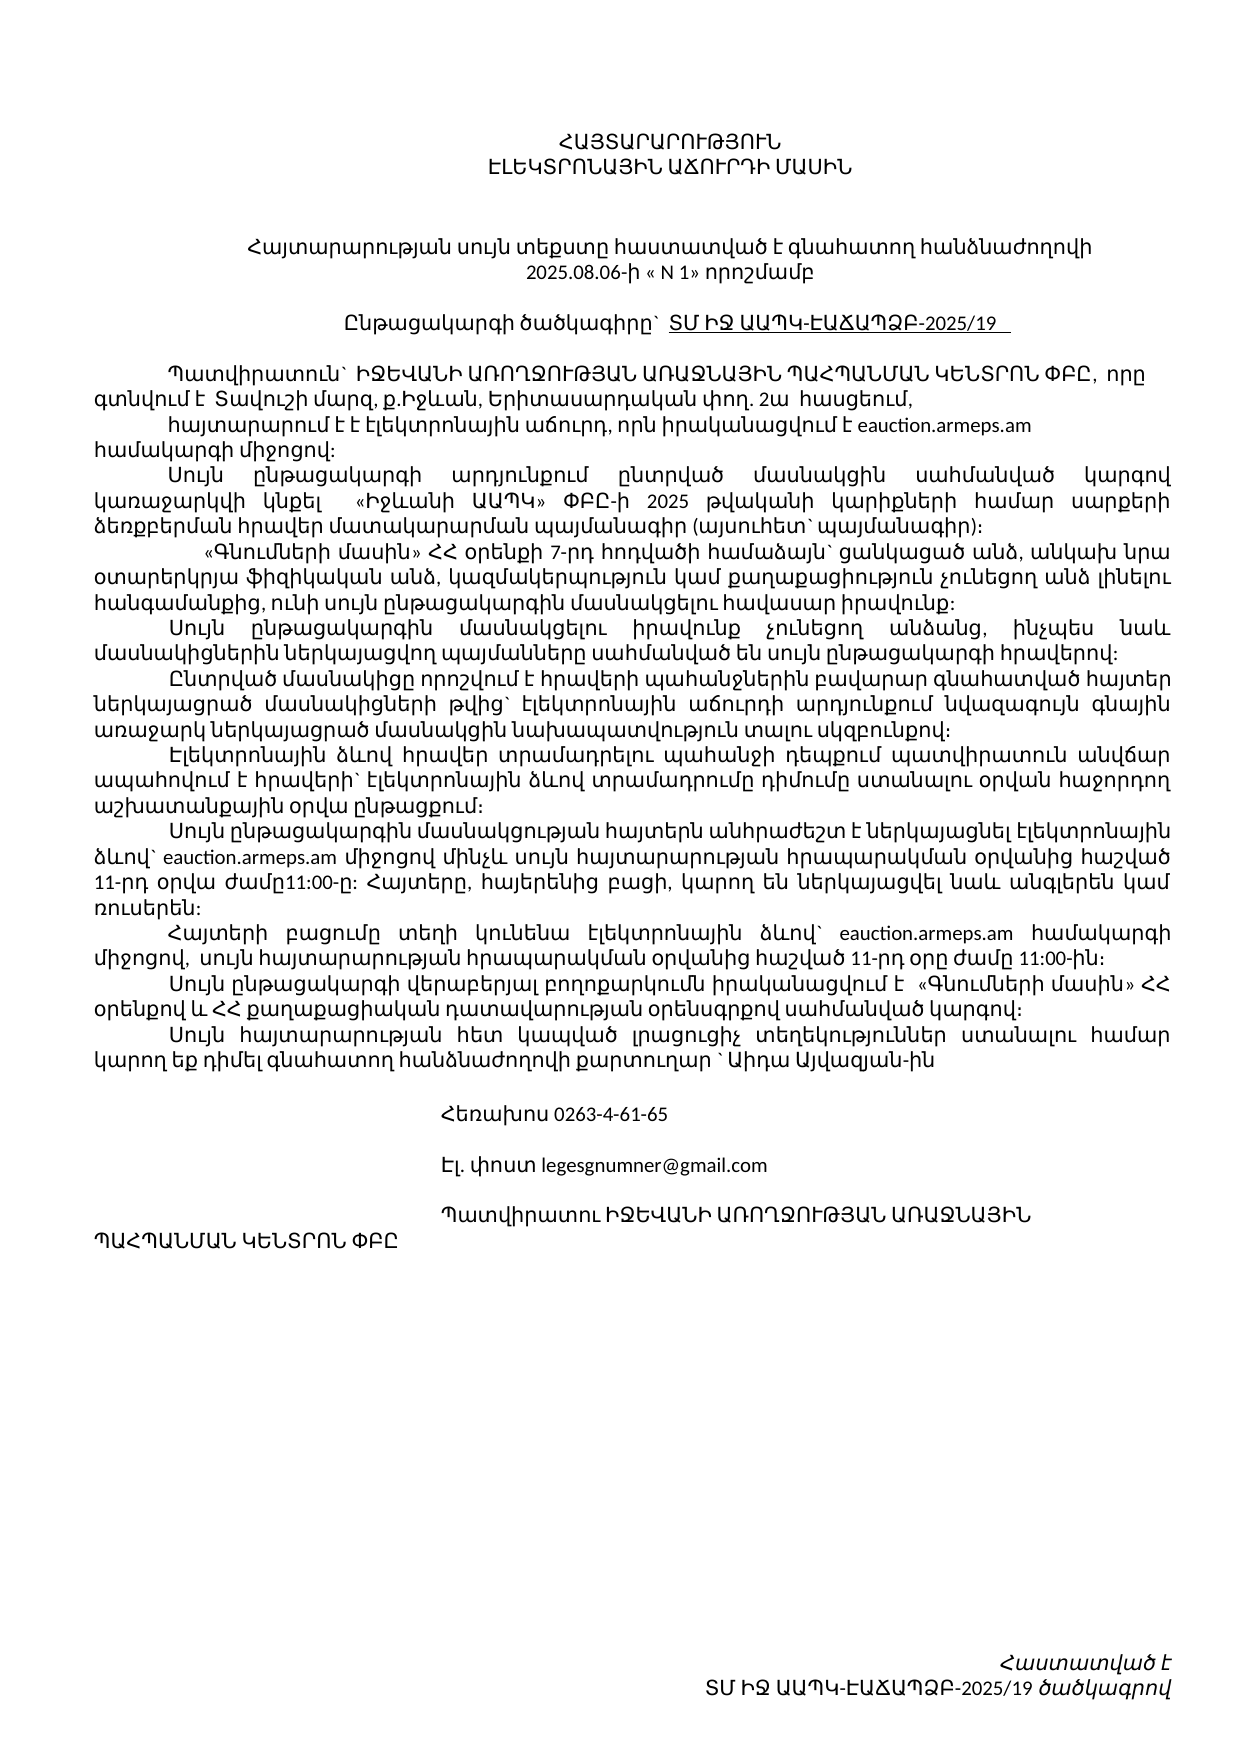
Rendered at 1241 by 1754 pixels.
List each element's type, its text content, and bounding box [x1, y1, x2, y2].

text «Գնումների մասին» ՀՀ օրենքի 7-րդ հոդվածի համաձայն` ցանկացած անձ, անկախ նրա օտարերկրյա ֆիզիկական անձ, կազմակերպություն կամ քաղաքացիություն չունեցող անձ լինելու հանգամանքից, ունի սույն ընթացակարգին մասնակցելու հավասար իրավունք: [94, 539, 1171, 615]
text Սույն ընթացակարգին մասնակցության հայտերն անհրաժեշտ է ներկայացնել էլեկտրոնային ձևով` eauction.armeps.am միջոցով մինչև սույն հայտարարության հրապարակման օրվանից հաշված 11-րդ օրվա ժամը11:00-ը: Հայտերը, հայերենից բացի, կարող են ներկայացվել նաև անգլերեն կամ ռուսերեն: [94, 818, 1171, 920]
text ՀԱՅՏԱՐԱՐՈՒԹՅՈՒՆ [94, 129, 1171, 154]
text Պատվիրատու ԻՋԵՎԱՆԻ ԱՌՈՂՋՈՒԹՅԱՆ ԱՌԱՋՆԱՅԻՆ ՊԱՀՊԱՆՄԱՆ ԿԵՆՏՐՈՆ ՓԲԸ [94, 1203, 1171, 1253]
text Ընտրված մասնակիցը որոշվում է հրավերի պահանջներին բավարար գնահատված հայտեր ներկայացրած մասնակիցների թվից` էլեկտրոնային աճուրդի արդյունքում նվազագույն գնային առաջարկ ներկայացրած մասնակցին նախապատվություն տալու սկզբունքով։ [94, 666, 1171, 742]
text Հայտարարության սույն տեքստը հաստատված է գնահատող հանձնաժողովի [94, 234, 1171, 259]
text Սույն ընթացակարգին մասնակցելու իրավունք չունեցող անձանց, ինչպես նաև մասնակիցներին ներկայացվող պայմանները սահմանված են սույն ընթացակարգի հրավերով: [94, 615, 1171, 666]
text հայտարարում է է էլեկտրոնային աճուրդ, որն իրականացվում է eauction.armeps.am համակարգի միջոցով: [94, 412, 1171, 463]
text Սույն ընթացակարգի վերաբերյալ բողոքարկումն իրականացվում է «Գնումների մասին» ՀՀ օրենքով և ՀՀ քաղաքացիական դատավարության օրենսգրքով սահմանված կարգով։ [94, 971, 1171, 1022]
text Հեռախոս 0263-4-61-65 [94, 1101, 1171, 1126]
text 2025.08.06 -ի « N 1» որոշմամբ [94, 259, 1171, 285]
text ՏՄ ԻՋ ԱԱՊԿ-ԷԱՃԱՊՁԲ-2025/19 ծածկագրով [94, 1675, 1171, 1701]
text ԷԼԵԿՏՐՈՆԱՅԻՆ ԱՃՈՒՐԴԻ ՄԱՍԻՆ [94, 154, 1171, 180]
text Հաստատված է [94, 1650, 1171, 1675]
text Սույն ընթացակարգի արդյունքում ընտրված մասնակցին սահմանված կարգով կառաջարկվի կնքել «Իջևանի ԱԱՊԿ» ՓԲԸ-ի 2025 թվականի կարիքների համար սարքերի ձեռքբերման հրավեր մատակարարման պայմանագիր (այսուհետ` պայմանագիր)։ [94, 463, 1171, 539]
text Հայտերի բացումը տեղի կունենա էլեկտրոնային ձևով` eauction.armeps.am համակարգի միջոցով, սույն հայտարարության հրապարակման օրվանից հաշված 11-րդ օրը ժամը 11:00-ին։ [94, 920, 1171, 971]
text Սույն հայտարարության հետ կապված լրացուցիչ տեղեկություններ ստանալու համար կարող եք դիմել գնահատող հանձնաժողովի քարտուղար ` Աիդա Այվազյան-ին [94, 1022, 1171, 1073]
text Էլեկտրոնային ձևով հրավեր տրամադրելու պահանջի դեպքում պատվիրատուն անվճար ապահովում է հրավերի` էլեկտրոնային ձևով տրամադրումը դիմումը ստանալու օրվան հաջորդող աշխատանքային օրվա ընթացքում։ [94, 742, 1171, 818]
text Պատվիրատուն` ԻՋԵՎԱՆԻ ԱՌՈՂՋՈՒԹՅԱՆ ԱՌԱՋՆԱՅԻՆ ՊԱՀՊԱՆՄԱՆ ԿԵՆՏՐՈՆ ՓԲԸ, որը գտնվում է Տավուշի մարզ, ք.Իջևան, Երիտասարդական փող. 2ա հասցեում, [94, 361, 1171, 412]
text Էլ. փոստ legesgnumner@gmail.com [94, 1152, 1171, 1177]
text Ընթացակարգի ծածկագիրը` ՏՄ ԻՋ ԱԱՊԿ-ԷԱՃԱՊՁԲ-2025/19 [94, 310, 1171, 336]
